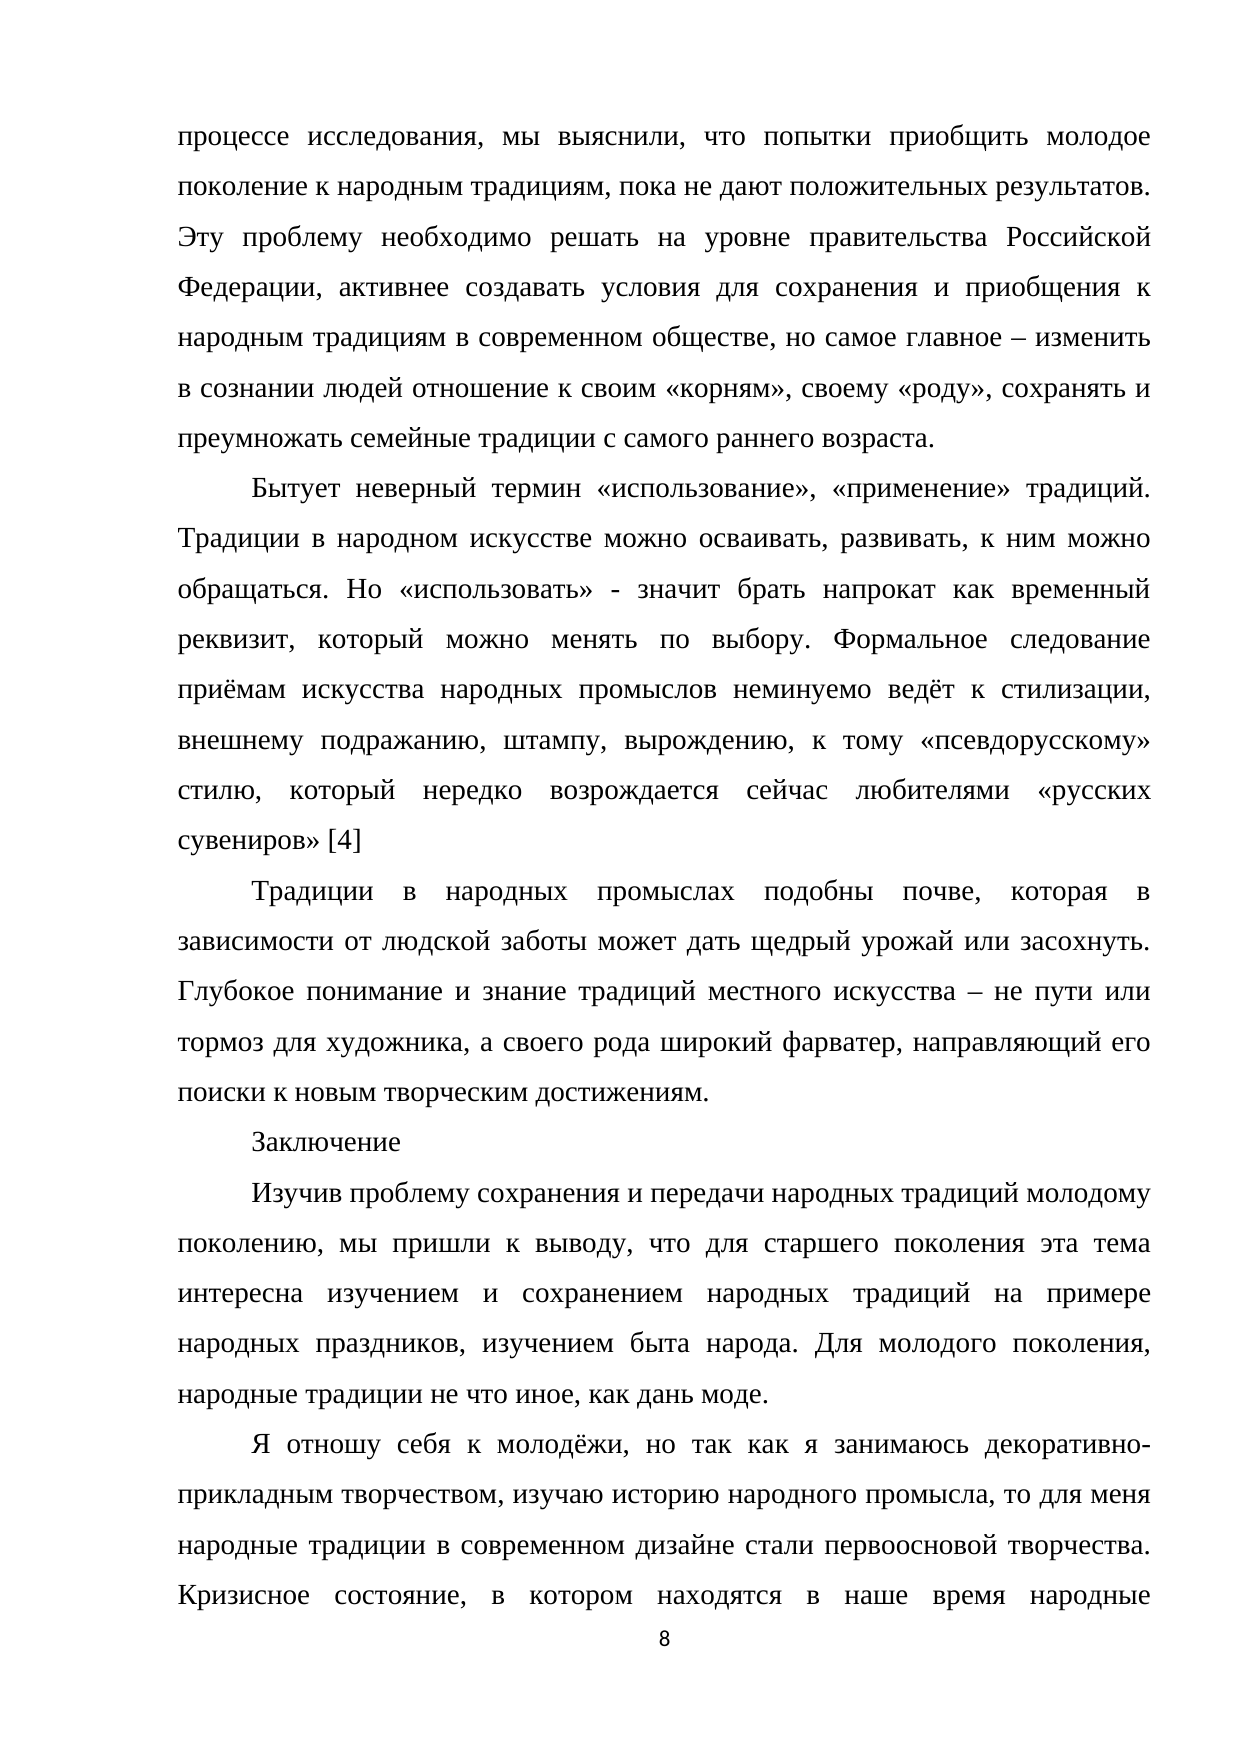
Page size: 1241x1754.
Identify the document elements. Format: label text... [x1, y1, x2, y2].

text Бытует неверный термин «использование», «применение» традиций. Традиции в народном искусстве можно осваивать, развивать, к ним можно обращаться. Но «использовать» - значит брать напрокат как временный реквизит, который можно менять по выбору. Формальное следование приёмам искусства народных промыслов неминуемо ведёт к стилизации, внешнему подражанию, штампу, вырождению, к тому «псевдорусскому» стилю, который нередко возрождается сейчас любителями «русских сувениров» [4] [177, 470, 1152, 856]
text Изучив проблему сохранения и передачи народных традиций молодому поколению, мы пришли к выводу, что для старшего поколения эта тема интересна изучением и сохранением народных традиций на примере народных праздников, изучением быта народа. Для молодого поколения, народные традиции не что иное, как дань моде. [177, 1175, 1152, 1409]
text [177, 1426, 1152, 1611]
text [177, 118, 1152, 453]
text Заключение [177, 1124, 1152, 1158]
text Традиции в народных промыслах подобны почве, которая в зависимости от людской заботы может дать щедрый урожай или засохнуть. Глубокое понимание и знание традиций местного искусства – не пути или тормоз для художника, а своего рода широкий фарватер, направляющий его поиски к новым творческим достижениям. [177, 873, 1152, 1108]
